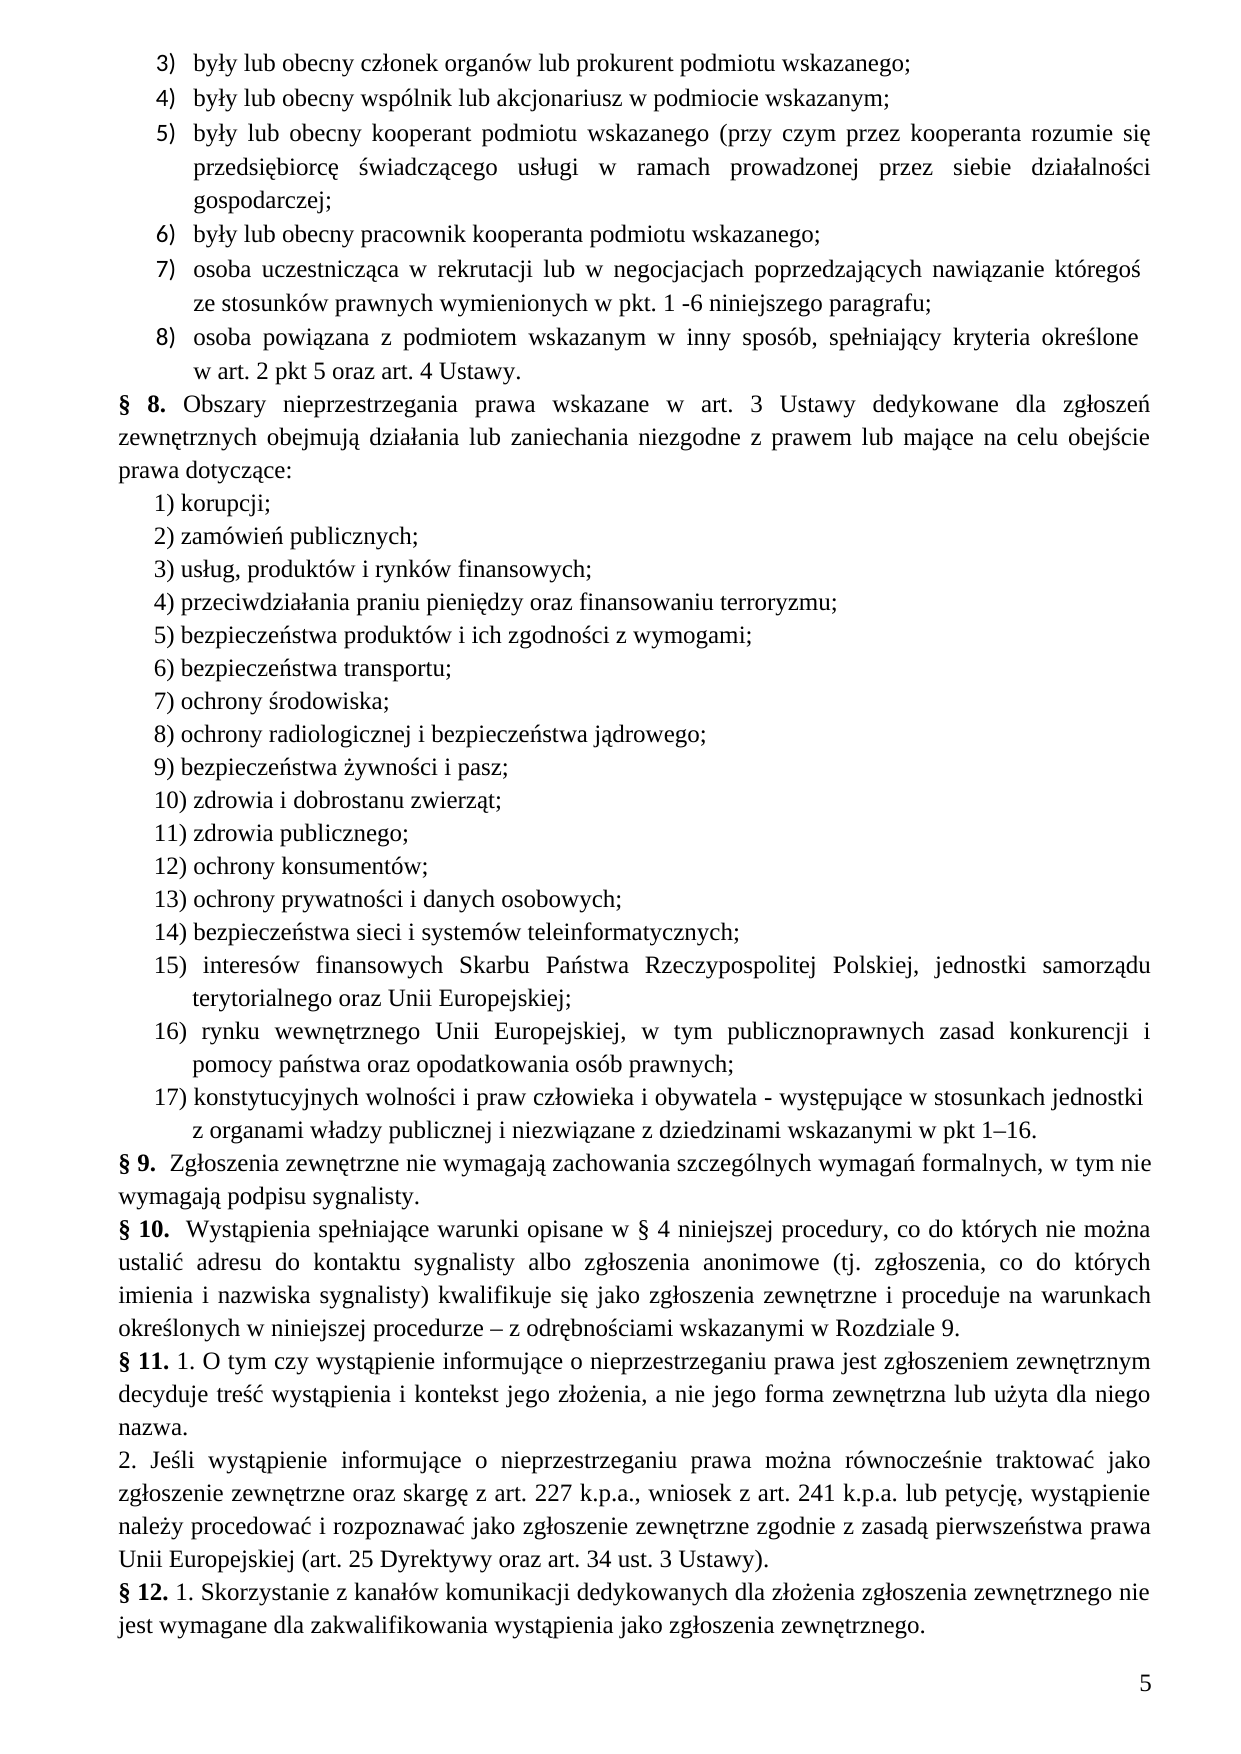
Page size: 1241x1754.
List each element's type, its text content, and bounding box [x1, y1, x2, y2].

text 12) ochrony konsumentów; [136, 851, 1152, 880]
text 3) usług, produktów i rynków finansowych; [136, 554, 1152, 583]
text 4) przeciwdziałania praniu pieniędzy oraz finansowaniu terroryzmu; [136, 587, 1152, 616]
list osoba uczestnicząca w rekrutacji lub w negocjacjach poprzedzających nawiązanie któregoś ze stosunków prawnych wymienionych w pkt. 1 -6 niniejszego paragrafu; [156, 253, 1152, 317]
text § 10. Wystąpienia spełniające warunki opisane w § 4 niniejszej procedury, co do których nie można ustalić adresu do kontaktu sygnalisty albo zgłoszenia anonimowe (tj. zgłoszenia, co do których imienia i nazwiska sygnalisty) kwalifikuje się jako zgłoszenia zewnętrzne i proceduje na warunkach określonych w niniejszej procedurze – z odrębnościami wskazanymi w Rozdziale 9. [118, 1214, 1152, 1342]
text § 9. Zgłoszenia zewnętrzne nie wymagają zachowania szczególnych wymagań formalnych, w tym nie wymagają podpisu sygnalisty. [118, 1148, 1152, 1210]
text 2. Jeśli wystąpienie informujące o nieprzestrzeganiu prawa można równocześnie traktować jako zgłoszenie zewnętrzne oraz skargę z art. 227 k.p.a., wniosek z art. 241 k.p.a. lub petycję, wystąpienie należy procedować i rozpoznawać jako zgłoszenie zewnętrzne zgodnie z zasadą pierwszeństwa prawa Unii Europejskiej (art. 25 Dyrektywy oraz art. 34 ust. 3 Ustawy). [118, 1445, 1152, 1573]
text 13) ochrony prywatności i danych osobowych; [136, 884, 1152, 913]
text 2) zamówień publicznych; [136, 521, 1152, 549]
text § 8. Obszary nieprzestrzegania prawa wskazane w art. 3 Ustawy dedykowane dla zgłoszeń zewnętrznych obejmują działania lub zaniechania niezgodne z prawem lub mające na celu obejście prawa dotyczące: [118, 389, 1152, 483]
text 9) bezpieczeństwa żywności i pasz; [136, 752, 1152, 781]
text 16) rynku wewnętrznego Unii Europejskiej, w tym publicznoprawnych zasad konkurencji i pomocy państwa oraz opodatkowania osób prawnych; [153, 1016, 1152, 1078]
text 17) konstytucyjnych wolności i praw człowieka i obywatela - występujące w stosunkach jednostki z organami władzy publicznej i niezwiązane z dziedzinami wskazanymi w pkt 1–16. [153, 1082, 1152, 1144]
text 15) interesów finansowych Skarbu Państwa Rzeczypospolitej Polskiej, jednostki samorządu terytorialnego oraz Unii Europejskiej; [153, 950, 1152, 1012]
list były lub obecny pracownik kooperanta podmiotu wskazanego; [156, 218, 1152, 249]
text § 12. 1. Skorzystanie z kanałów komunikacji dedykowanych dla złożenia zgłoszenia zewnętrznego nie jest wymagane dla zakwalifikowania wystąpienia jako zgłoszenia zewnętrznego. [118, 1577, 1152, 1639]
list były lub obecny kooperant podmiotu wskazanego (przy czym przez kooperanta rozumie się przedsiębiorcę świadczącego usługi w ramach prowadzonej przez siebie działalności gospodarczej; [156, 117, 1152, 214]
text 5) bezpieczeństwa produktów i ich zgodności z wymogami; [136, 620, 1152, 649]
text 14) bezpieczeństwa sieci i systemów teleinformatycznych; [136, 917, 1152, 946]
text 6) bezpieczeństwa transportu; [136, 653, 1152, 682]
list były lub obecny członek organów lub prokurent podmiotu wskazanego; [156, 47, 1152, 78]
text 7) ochrony środowiska; [136, 686, 1152, 715]
text 1) korupcji; [136, 488, 1152, 517]
text 10) zdrowia i dobrostanu zwierząt; [136, 785, 1152, 814]
text § 11. 1. O tym czy wystąpienie informujące o nieprzestrzeganiu prawa jest zgłoszeniem zewnętrznym decyduje treść wystąpienia i kontekst jego złożenia, a nie jego forma zewnętrzna lub użyta dla niego nazwa. [118, 1346, 1152, 1441]
text 11) zdrowia publicznego; [136, 818, 1152, 847]
text 8) ochrony radiologicznej i bezpieczeństwa jądrowego; [136, 719, 1152, 748]
list osoba powiązana z podmiotem wskazanym w inny sposób, spełniający kryteria określone w art. 2 pkt 5 oraz art. 4 Ustawy. [156, 321, 1152, 384]
list były lub obecny wspólnik lub akcjonariusz w podmiocie wskazanym; [156, 82, 1152, 113]
